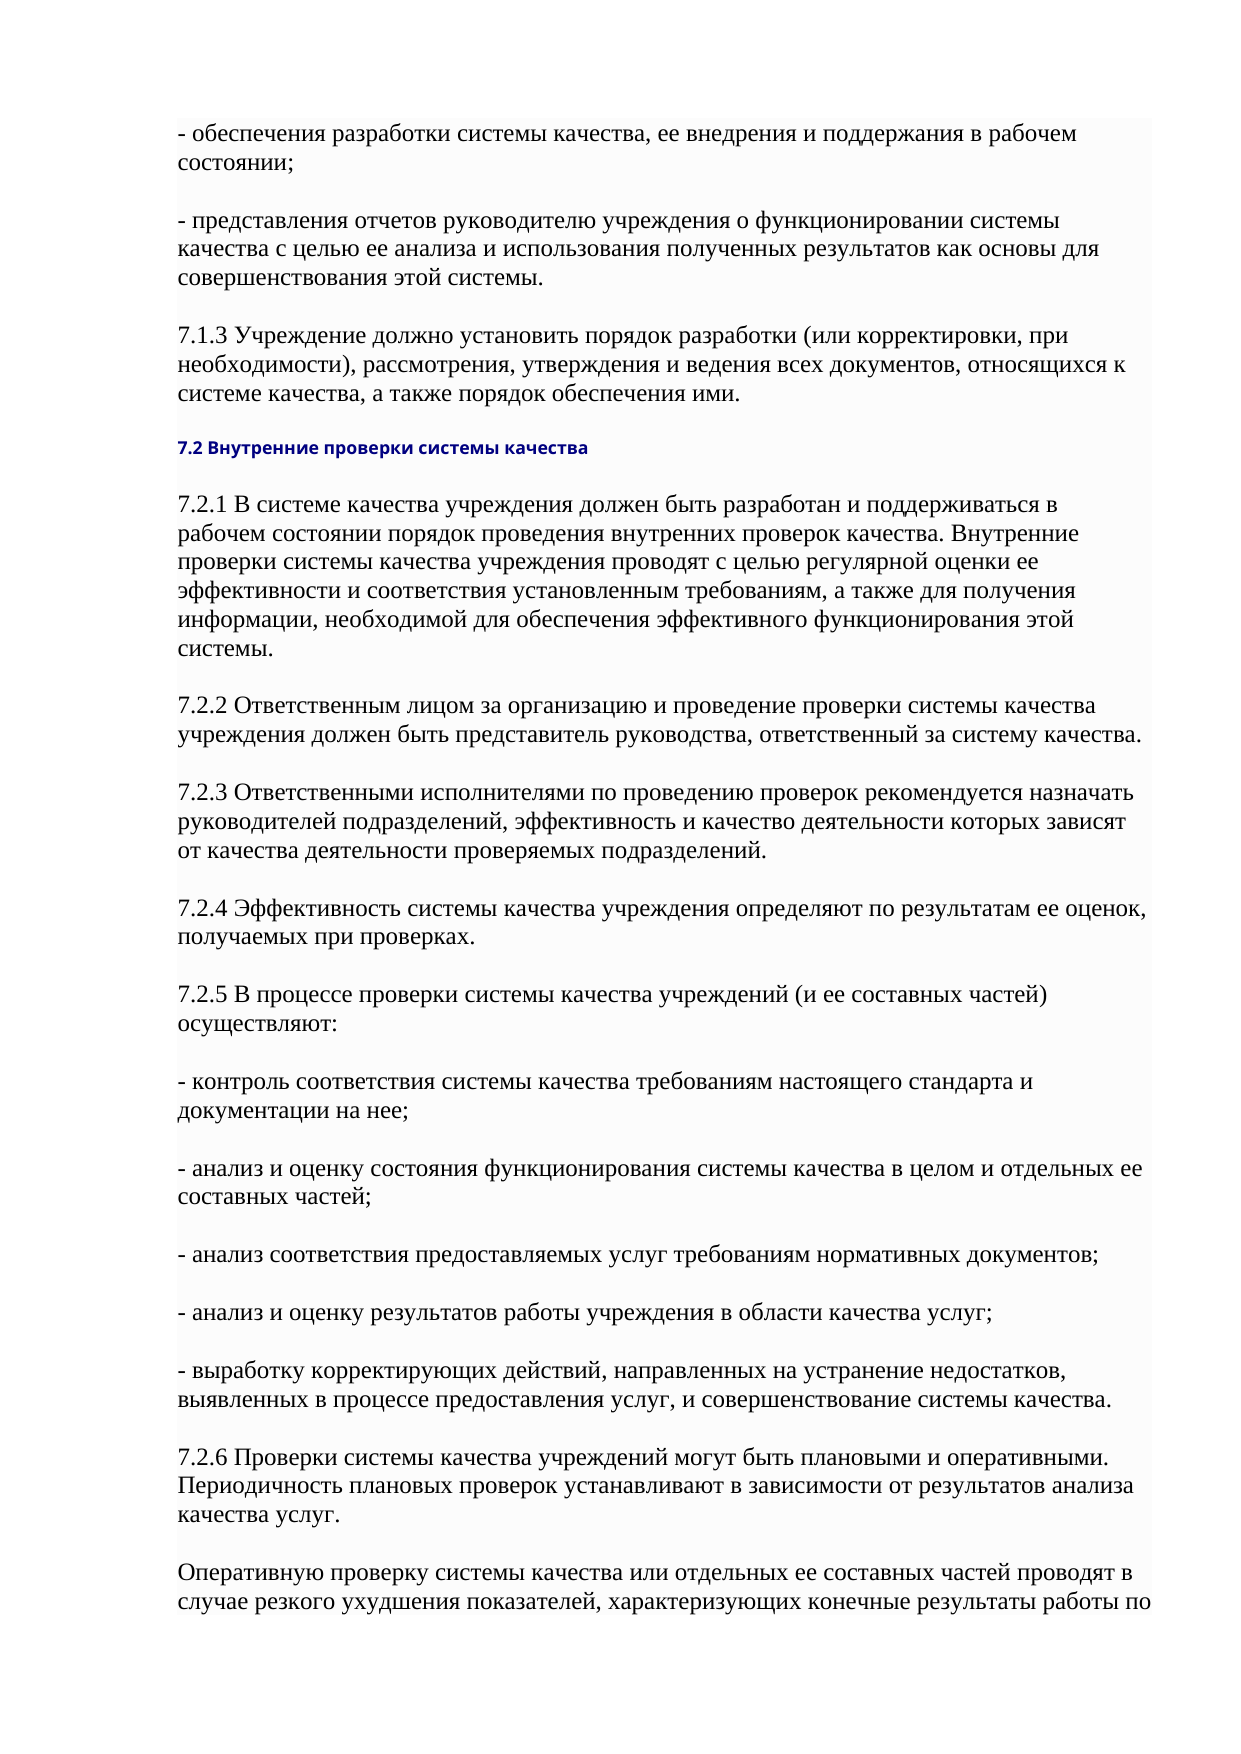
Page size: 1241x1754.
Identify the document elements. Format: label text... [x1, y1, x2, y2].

text 7.2.1 В системе качества учреждения должен быть разработан и поддерживаться в рабочем состоянии порядок проведения внутренних проверок качества. Внутренние проверки системы качества учреждения проводят с целью регулярной оценки ее эффективности и соответствия установленным требованиям, а также для получения информации, необходимой для обеспечения эффективного функционирования этой системы. [177, 489, 1152, 661]
text - контроль соответствия системы качества требованиям настоящего стандарта и документации на нее; [177, 1066, 1152, 1123]
text - выработку корректирующих действий, направленных на устранение недостатков, выявленных в процессе предоставления услуг, и совершенствование системы качества. [177, 1355, 1152, 1413]
text 7.2.5 В процессе проверки системы качества учреждений (и ее составных частей) осуществляют: [177, 979, 1152, 1037]
text - обеспечения разработки системы качества, ее внедрения и поддержания в рабочем состоянии; [177, 118, 1152, 176]
text 7.2.4 Эффективность системы качества учреждения определяют по результатам ее оценок, получаемых при проверках. [177, 893, 1152, 950]
text 7.2.3 Ответственными исполнителями по проведению проверок рекомендуется назначать руководителей подразделений, эффективность и качество деятельности которых зависят от качества деятельности проверяемых подразделений. [177, 777, 1152, 863]
text - представления отчетов руководителю учреждения о функционировании системы качества с целью ее анализа и использования полученных результатов как основы для совершенствования этой системы. [177, 205, 1152, 291]
text - анализ соответствия предоставляемых услуг требованиям нормативных документов; [177, 1239, 1152, 1268]
text 7.2 Внутренние проверки системы качества [177, 436, 1152, 460]
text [177, 1557, 1152, 1615]
text - анализ и оценку результатов работы учреждения в области качества услуг; [177, 1297, 1152, 1326]
text 7.1.3 Учреждение должно установить порядок разработки (или корректировки, при необходимости), рассмотрения, утверждения и ведения всех документов, относящихся к системе качества, а также порядок обеспечения ими. [177, 320, 1152, 406]
text - анализ и оценку состояния функционирования системы качества в целом и отдельных ее составных частей; [177, 1153, 1152, 1210]
text 7.2.2 Ответственным лицом за организацию и проведение проверки системы качества учреждения должен быть представитель руководства, ответственный за систему качества. [177, 691, 1152, 748]
text 7.2.6 Проверки системы качества учреждений могут быть плановыми и оперативными. Периодичность плановых проверок устанавливают в зависимости от результатов анализа качества услуг. [177, 1442, 1152, 1528]
